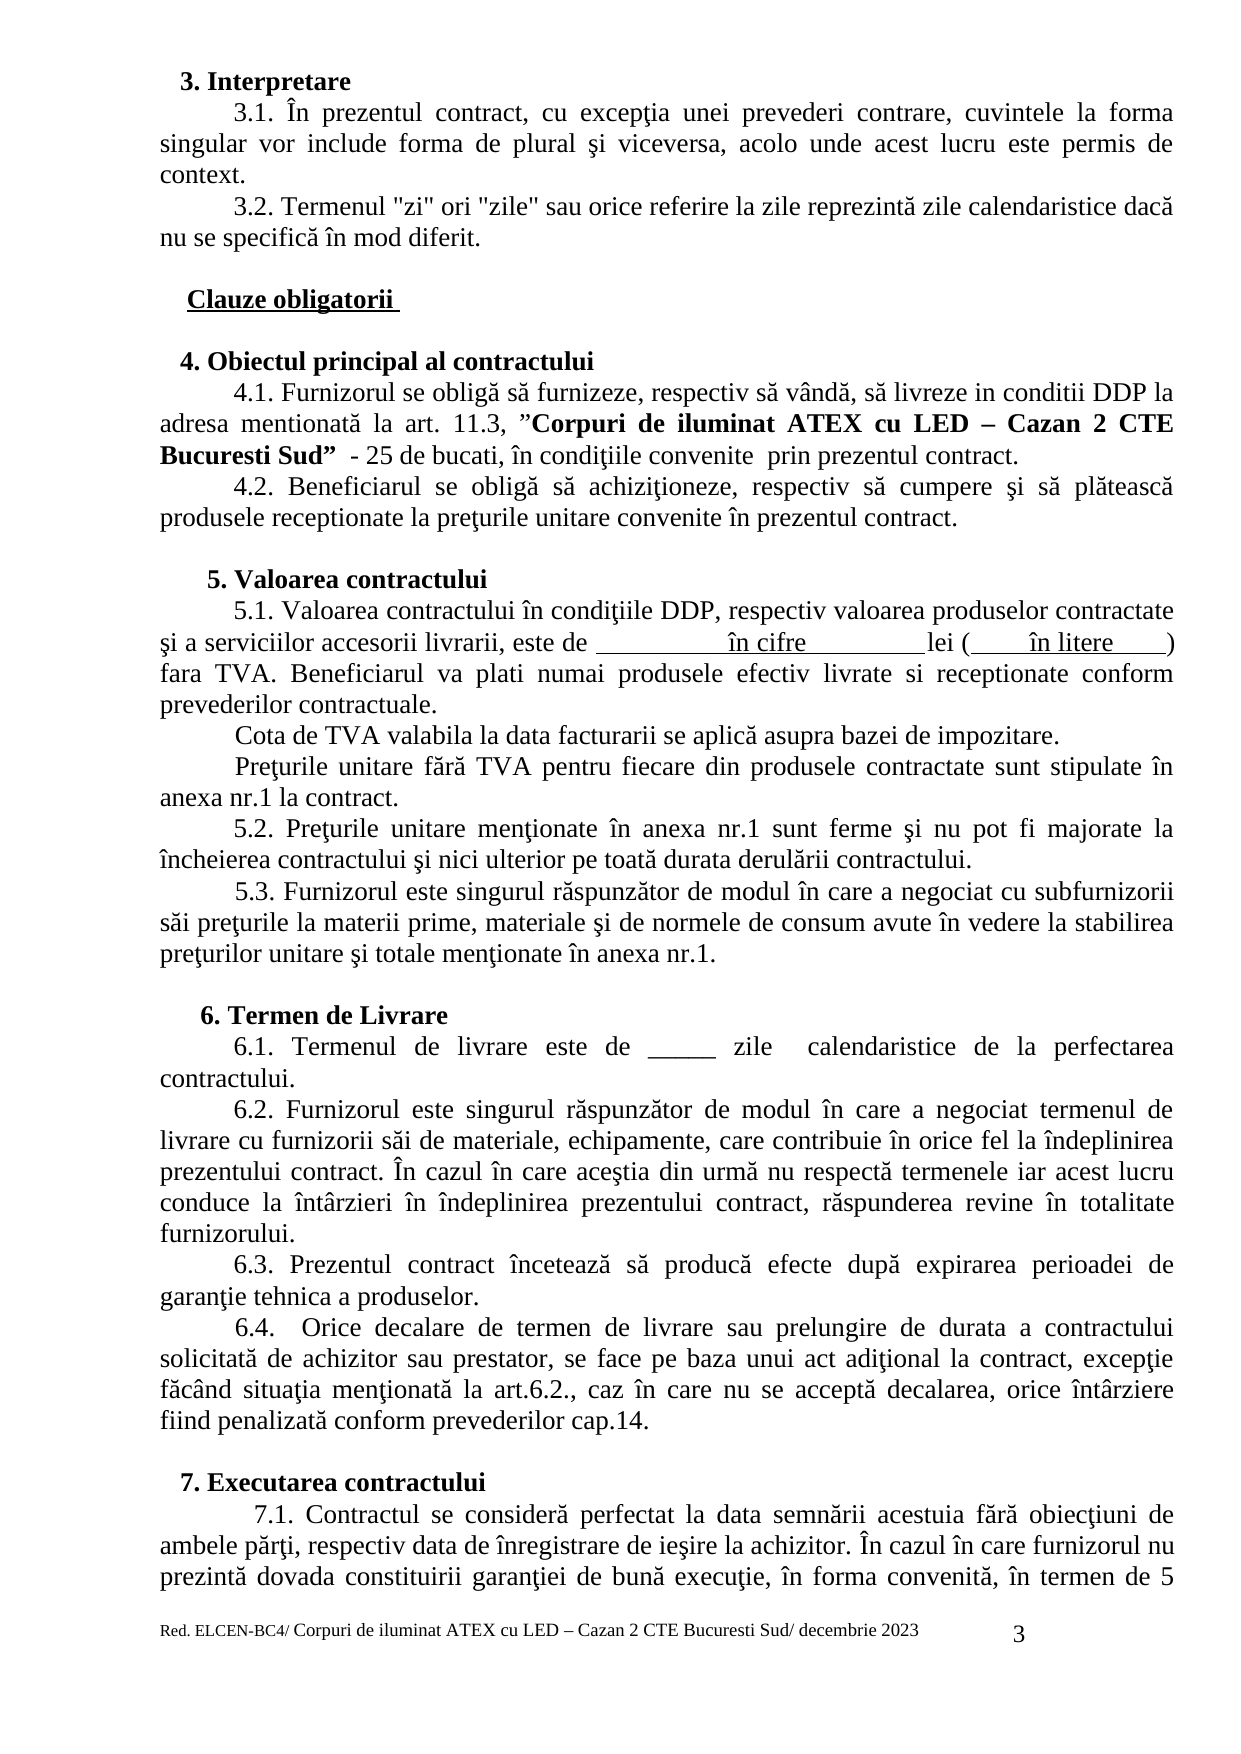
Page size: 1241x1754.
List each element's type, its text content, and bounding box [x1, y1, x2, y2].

text Cota de TVA valabila la data facturarii se aplică asupra bazei de impozitare. [159, 719, 1175, 750]
text 3. Interpretare [159, 65, 1175, 96]
text 6.4. Orice decalare de termen de livrare sau prelungire de durata a contractului solicitată de achizitor sau prestator, se face pe baza unui act adiţional la contract, excepţie făcând situaţia menţionată la art.6.2., caz în care nu se acceptă decalarea, orice întârziere fiind penalizată conform prevederilor cap.14. [159, 1311, 1175, 1435]
text 6.2. Furnizorul este singurul răspunzător de modul în care a negociat termenul de livrare cu furnizorii săi de materiale, echipamente, care contribuie în orice fel la îndeplinirea prezentului contract. În cazul în care aceştia din urmă nu respectă termenele iar acest lucru conduce la întârzieri în îndeplinirea prezentului contract, răspunderea revine în totalitate furnizorului. [159, 1093, 1175, 1248]
text 4. Obiectul principal al contractului [159, 345, 1175, 376]
text 6. Termen de Livrare [159, 999, 1175, 1031]
text 7. Executarea contractului [159, 1467, 1175, 1498]
text 5.3. Furnizorul este singurul răspunzător de modul în care a negociat cu subfurnizorii săi preţurile la materii prime, materiale şi de normele de consum avute în vedere la stabilirea preţurilor unitare şi totale menţionate în anexa nr.1. [159, 875, 1175, 968]
text 6.1. Termenul de livrare este de _____ zile calendaristice de la perfectarea contractului. [159, 1031, 1175, 1093]
text Clauze obligatorii [159, 283, 1175, 314]
text 5.2. Preţurile unitare menţionate în anexa nr.1 sunt ferme şi nu pot fi majorate la încheierea contractului şi nici ulterior pe toată durata derulării contractului. [159, 812, 1175, 875]
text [159, 1498, 1175, 1591]
text 5. Valoarea contractului [159, 563, 1175, 594]
text 6.3. Prezentul contract încetează să producă efecte după expirarea perioadei de garanţie tehnica a produselor. [159, 1248, 1175, 1311]
text 4.1. Furnizorul se obligă să furnizeze, respectiv să vândă, să livreze in conditii DDP la adresa mentionată la art. 11.3, ”Corpuri de iluminat ATEX cu LED – Cazan 2 CTE Bucuresti Sud” - 25 de bucati, în condiţiile convenite prin prezentul contract. [159, 376, 1175, 470]
text 5.1. Valoarea contractului în condiţiile DDP, respectiv valoarea produselor contractate şi a serviciilor accesorii livrarii, este de în cifre lei ( în litere ) fara TVA. Beneficiarul va plati numai produsele efectiv livrate si receptionate conform prevederilor contractuale. [159, 594, 1175, 719]
text 3.2. Termenul "zi" ori "zile" sau orice referire la zile reprezintă zile calendaristice dacă nu se specifică în mod diferit. [159, 189, 1175, 252]
text 4.2. Beneficiarul se obligă să achiziţioneze, respectiv să cumpere şi să plătească produsele receptionate la preţurile unitare convenite în prezentul contract. [159, 470, 1175, 532]
text 3.1. În prezentul contract, cu excepţia unei prevederi contrare, cuvintele la forma singular vor include forma de plural şi viceversa, acolo unde acest lucru este permis de context. [159, 96, 1175, 189]
text Preţurile unitare fără TVA pentru fiecare din produsele contractate sunt stipulate în anexa nr.1 la contract. [159, 750, 1175, 812]
